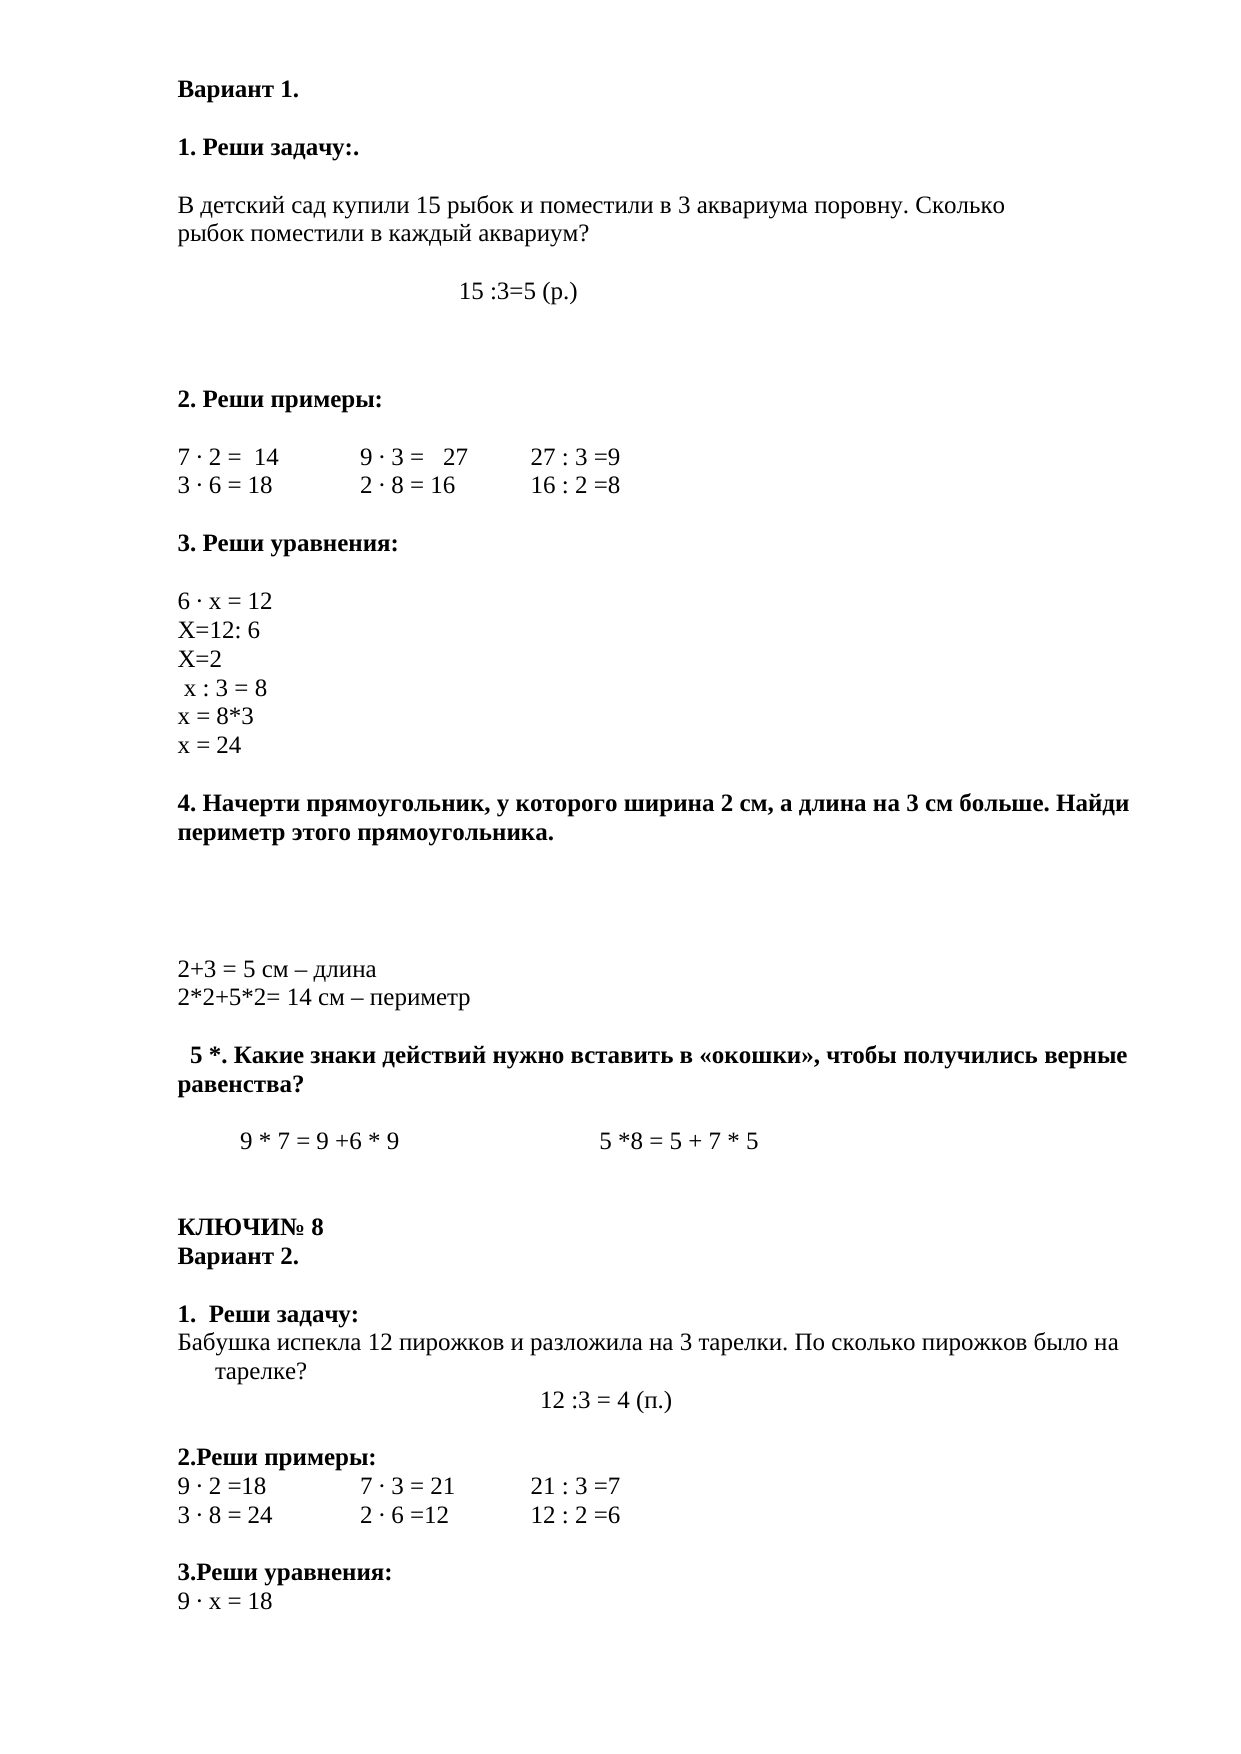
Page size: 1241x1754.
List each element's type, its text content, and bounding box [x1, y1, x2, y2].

text 1. Реши задачу: [177, 1299, 1167, 1327]
text Х=12: 6 [177, 615, 1167, 644]
text КЛЮЧИ№ 8 [177, 1212, 1167, 1241]
text 15 :3=5 (р.) [177, 276, 1167, 305]
text х = 8*3 [177, 701, 1167, 730]
text 2+3 = 5 см – длина [177, 954, 1167, 982]
text 7 ∙ 2 = 14 9 ∙ 3 = 27 27 : 3 =9 [177, 442, 1167, 471]
text 9 ∙ х = 18 [177, 1586, 1167, 1615]
text 2*2+5*2= 14 см – периметр [177, 982, 1167, 1011]
text 4. Начерти прямоугольник, у которого ширина 2 см, а длина на 3 см больше. Найди периметр этого прямоугольника. [177, 788, 1167, 846]
text 3. Реши уравнения: [177, 528, 1167, 557]
text 2. Реши примеры: [177, 384, 1167, 413]
text Бабушка испекла 12 пирожков и разложила на 3 тарелки. По сколько пирожков было на тарелке? [177, 1327, 1167, 1385]
text Вариант 1. [177, 74, 1167, 103]
text 9 ∙ 2 =18 7 ∙ 3 = 21 21 : 3 =7 [177, 1471, 1167, 1500]
text 12 :3 = 4 (п.) [177, 1385, 1167, 1414]
text Вариант 2. [177, 1241, 1167, 1270]
text 3 ∙ 8 = 24 2 ∙ 6 =12 12 : 2 =6 [177, 1500, 1167, 1529]
text 3 ∙ 6 = 18 2 ∙ 8 = 16 16 : 2 =8 [177, 471, 1167, 499]
text 6 ∙ х = 12 [177, 586, 1167, 615]
text Х=2 [177, 644, 1167, 673]
text 9 * 7 = 9 +6 * 9 5 *8 = 5 + 7 * 5 [177, 1126, 1167, 1155]
text 2.Реши примеры: [177, 1442, 1167, 1471]
text 5 *. Какие знаки действий нужно вставить в «окошки», чтобы получились верные равенства? [177, 1040, 1167, 1097]
text 3.Реши уравнения: [177, 1557, 1167, 1586]
text х : 3 = 8 [177, 673, 1167, 701]
text рыбок поместили в каждый аквариум? [177, 218, 1167, 247]
text х = 24 [177, 730, 1167, 759]
text 1. Реши задачу:. [177, 132, 1167, 161]
text В детский сад купили 15 рыбок и поместили в 3 аквариума поровну. Сколько [177, 190, 1167, 218]
